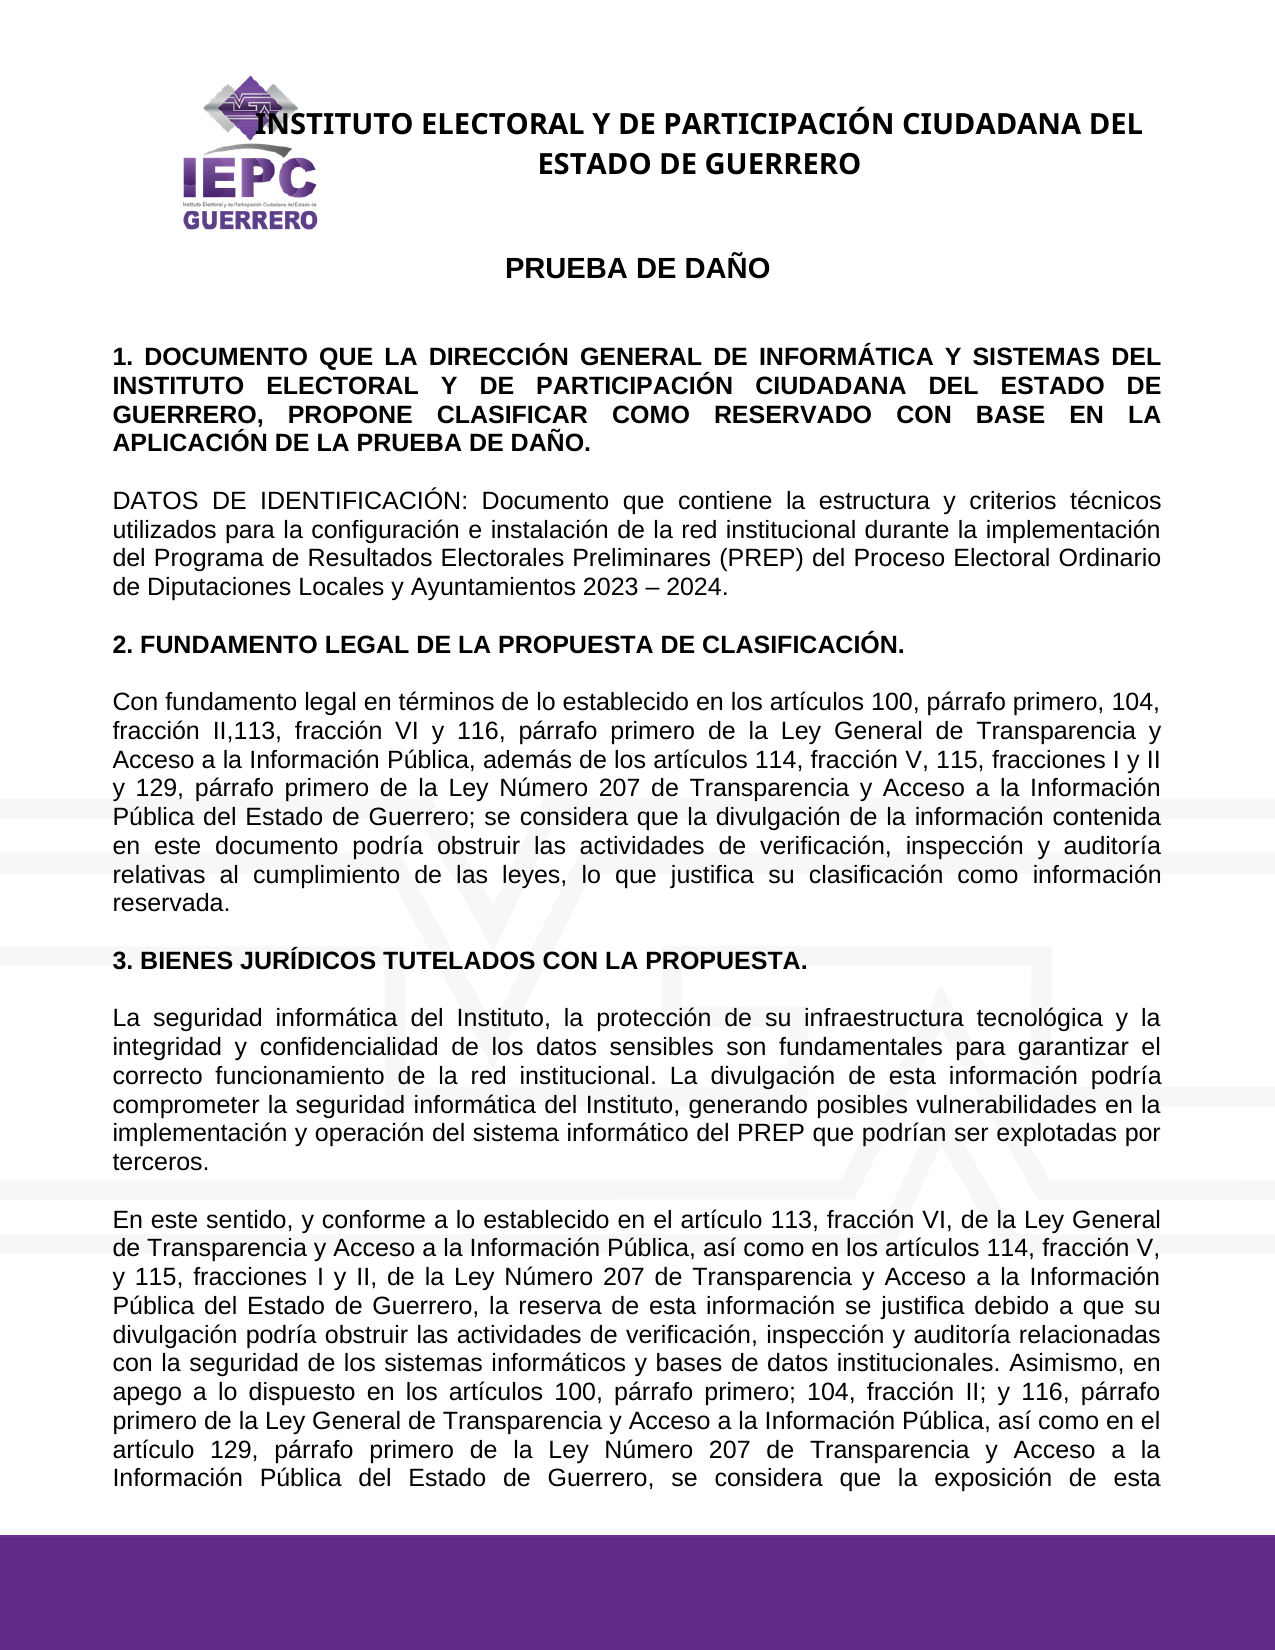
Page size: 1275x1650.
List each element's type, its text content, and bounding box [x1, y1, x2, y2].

picture [0, 798, 1275, 1254]
text DATOS DE IDENTIFICACIÓN: Documento que contiene la estructura y criterios técnicos utilizados para la configuración e instalación de la red institucional durante la implementación del Programa de Resultados Electorales Preliminares (PREP) del Proceso Electoral Ordinario de Diputaciones Locales y Ayuntamientos 2023 – 2024. [112, 486, 1163, 601]
text La seguridad informática del Instituto, la protección de su infraestructura tecnológica y la integridad y confidencialidad de los datos sensibles son fundamentales para garantizar el correcto funcionamiento de la red institucional. La divulgación de esta información podría comprometer la seguridad informática del Instituto, generando posibles vulnerabilidades en la implementación y operación del sistema informático del PREP que podrían ser explotadas por terceros. [112, 1003, 1163, 1176]
text 2. FUNDAMENTO LEGAL DE LA PROPUESTA DE CLASIFICACIÓN. [112, 629, 1163, 658]
text Con fundamento legal en términos de lo establecido en los artículos 100, párrafo primero, 104, fracción II,113, fracción VI y 116, párrafo primero de la Ley General de Transparencia y Acceso a la Información Pública, además de los artículos 114, fracción V, 115, fracciones I y II y 129, párrafo primero de la Ley Número 207 de Transparencia y Acceso a la Información Pública del Estado de Guerrero; se considera que la divulgación de la información contenida en este documento podría obstruir las actividades de verificación, inspección y auditoría relativas al cumplimiento de las leyes, lo que justifica su clasificación como información reservada. [112, 687, 1163, 917]
text 1. DOCUMENTO QUE LA DIRECCIÓN GENERAL DE INFORMÁTICA Y SISTEMAS DEL INSTITUTO ELECTORAL Y DE PARTICIPACIÓN CIUDADANA DEL ESTADO DE GUERRERO, PROPONE CLASIFICAR COMO RESERVADO CON BASE EN LA APLICACIÓN DE LA PRUEBA DE DAÑO. [112, 342, 1163, 457]
text PRUEBA DE DAÑO [112, 251, 1163, 284]
picture [175, 69, 324, 235]
text 3. BIENES JURÍDICOS TUTELADOS CON LA PROPUESTA. [112, 946, 1163, 974]
